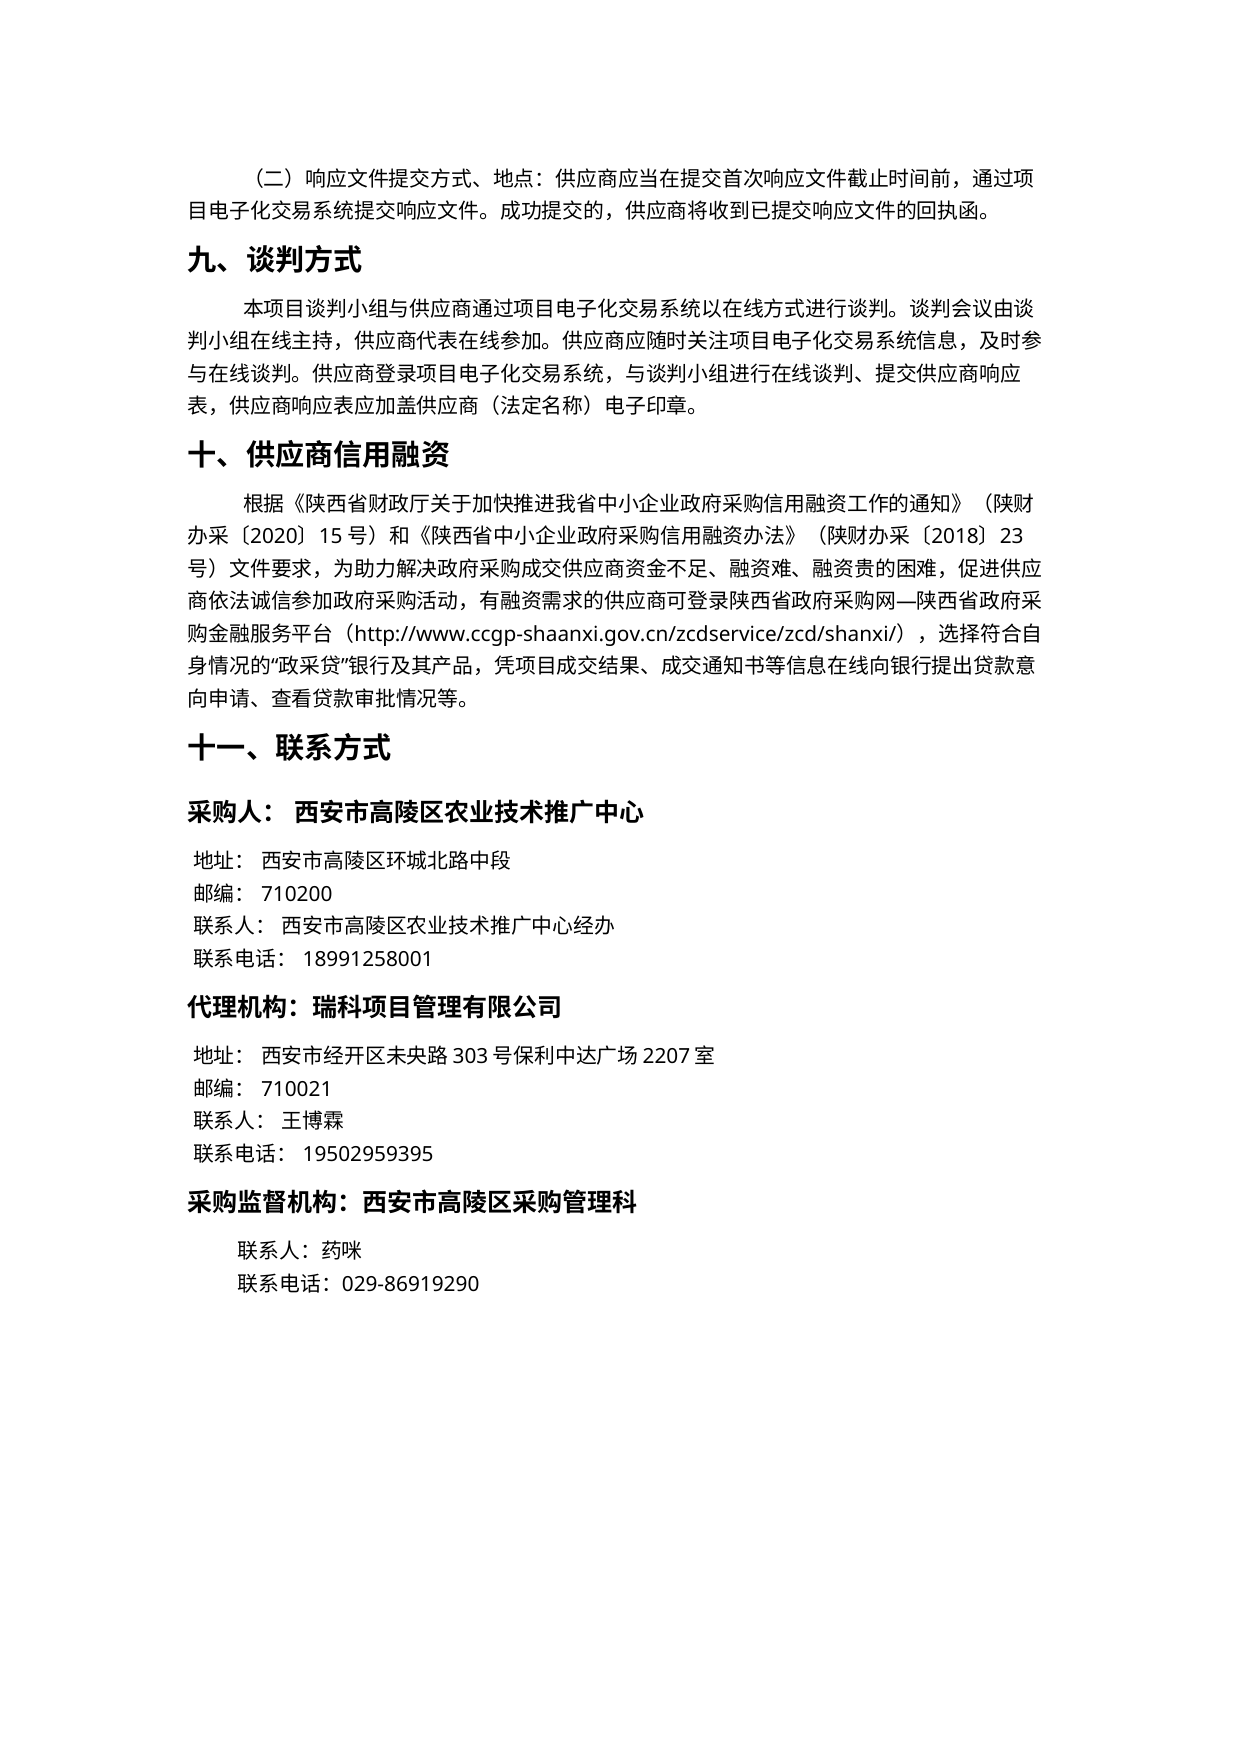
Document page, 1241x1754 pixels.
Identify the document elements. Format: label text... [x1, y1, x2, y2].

text 联系电话：029-86919290 [187, 1267, 1053, 1299]
text 联系电话： 18991258001 [187, 942, 1053, 974]
text 联系电话： 19502959395 [187, 1137, 1053, 1169]
text 本项目谈判小组与供应商通过项目电子化交易系统以在线方式进行谈判。谈判会议由谈判小组在线主持，供应商代表在线参加。供应商应随时关注项目电子化交易系统信息，及时参与在线谈判。供应商登录项目电子化交易系统，与谈判小组进行在线谈判、提交供应商响应表，供应商响应表应加盖供应商（法定名称）电子印章。 [187, 292, 1053, 422]
text 联系人： 西安市高陵区农业技术推广中心经办 [187, 909, 1053, 942]
text 联系人：药咪 [187, 1234, 1053, 1267]
text 十一、联系方式 [187, 714, 1053, 779]
text 九、谈判方式 [187, 227, 1053, 292]
text 采购人： 西安市高陵区农业技术推广中心 [187, 779, 1053, 844]
text （二）响应文件提交方式、地点：供应商应当在提交首次响应文件截止时间前，通过项目电子化交易系统提交响应文件。成功提交的，供应商将收到已提交响应文件的回执函。 [187, 162, 1053, 227]
text 代理机构：瑞科项目管理有限公司 [187, 974, 1053, 1039]
text 根据《陕西省财政厅关于加快推进我省中小企业政府采购信用融资工作的通知》（陕财办采〔2020〕15 号）和《陕西省中小企业政府采购信用融资办法》（陕财办采〔2018〕23 号）文件要求，为助力解决政府采购成交供应商资金不足、融资难、融资贵的困难，促进供应商依法诚信参加政府采购活动，有融资需求的供应商可登录陕西省政府采购网—陕西省政府采购金融服务平台（http://www.ccgp-shaanxi.gov.cn/zcdservice/zcd/shanxi/），选择符合自身情况的“政采贷”银行及其产品，凭项目成交结果、成交通知书等信息在线向银行提出贷款意向申请、查看贷款审批情况等。 [187, 487, 1053, 714]
text 地址： 西安市高陵区环城北路中段 [187, 844, 1053, 877]
text 十、供应商信用融资 [187, 422, 1053, 487]
text 邮编： 710021 [187, 1072, 1053, 1104]
text 地址： 西安市经开区未央路303号保利中达广场2207室 [187, 1039, 1053, 1072]
text 采购监督机构：西安市高陵区采购管理科 [187, 1169, 1053, 1234]
text 联系人： 王博霖 [187, 1104, 1053, 1137]
text 邮编： 710200 [187, 877, 1053, 909]
